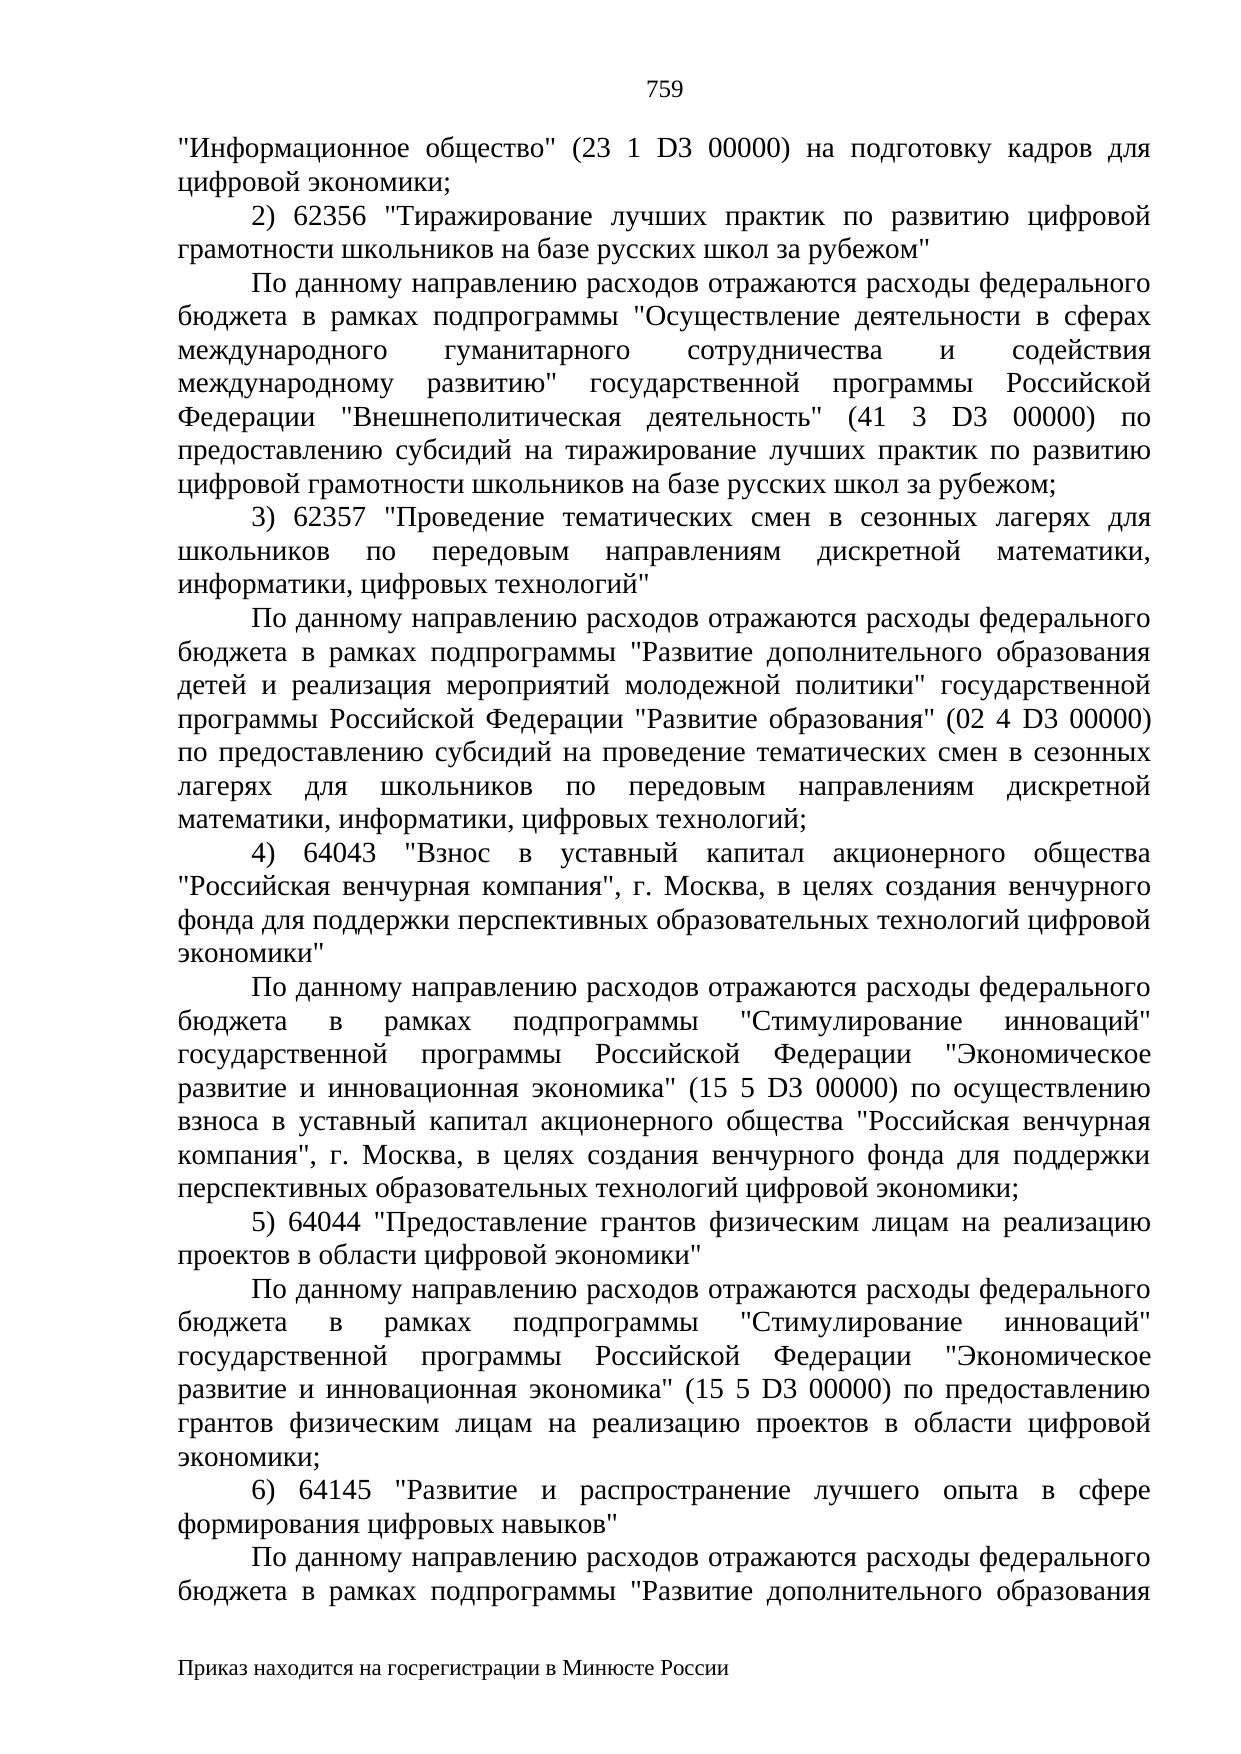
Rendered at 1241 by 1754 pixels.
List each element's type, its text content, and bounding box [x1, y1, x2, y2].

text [177, 131, 1152, 198]
text По данному направлению расходов отражаются расходы федерального бюджета в рамках подпрограммы "Стимулирование инноваций" государственной программы Российской Федерации "Экономическое развитие и инновационная экономика" (15 5 D3 00000) по осуществлению взноса в уставный капитал акционерного общества "Российская венчурная компания", г. Москва, в целях создания венчурного фонда для поддержки перспективных образовательных технологий цифровой экономики; [177, 969, 1152, 1204]
text По данному направлению расходов отражаются расходы федерального бюджета в рамках подпрограммы "Стимулирование инноваций" государственной программы Российской Федерации "Экономическое развитие и инновационная экономика" (15 5 D3 00000) по предоставлению грантов физическим лицам на реализацию проектов в области цифровой экономики; [177, 1271, 1152, 1472]
text По данному направлению расходов отражаются расходы федерального бюджета в рамках подпрограммы "Развитие дополнительного образования детей и реализация мероприятий молодежной политики" государственной программы Российской Федерации "Развитие образования" (02 4 D3 00000) по предоставлению субсидий на проведение тематических смен в сезонных лагерях для школьников по передовым направлениям дискретной математики, информатики, цифровых технологий; [177, 600, 1152, 835]
text 3) 62357 "Проведение тематических смен в сезонных лагерях для школьников по передовым направлениям дискретной математики, информатики, цифровых технологий" [177, 499, 1152, 600]
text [177, 1539, 1152, 1606]
text По данному направлению расходов отражаются расходы федерального бюджета в рамках подпрограммы "Осуществление деятельности в сферах международного гуманитарного сотрудничества и содействия международному развитию" государственной программы Российской Федерации "Внешнеполитическая деятельность" (41 3 D3 00000) по предоставлению субсидий на тиражирование лучших практик по развитию цифровой грамотности школьников на базе русских школ за рубежом; [177, 265, 1152, 499]
text 2) 62356 "Тиражирование лучших практик по развитию цифровой грамотности школьников на базе русских школ за рубежом" [177, 198, 1152, 265]
text 4) 64043 "Взнос в уставный капитал акционерного общества "Российская венчурная компания", г. Москва, в целях создания венчурного фонда для поддержки перспективных образовательных технологий цифровой экономики" [177, 835, 1152, 969]
text 5) 64044 "Предоставление грантов физическим лицам на реализацию проектов в области цифровой экономики" [177, 1204, 1152, 1271]
text 6) 64145 "Развитие и распространение лучшего опыта в сфере формирования цифровых навыков" [177, 1472, 1152, 1539]
